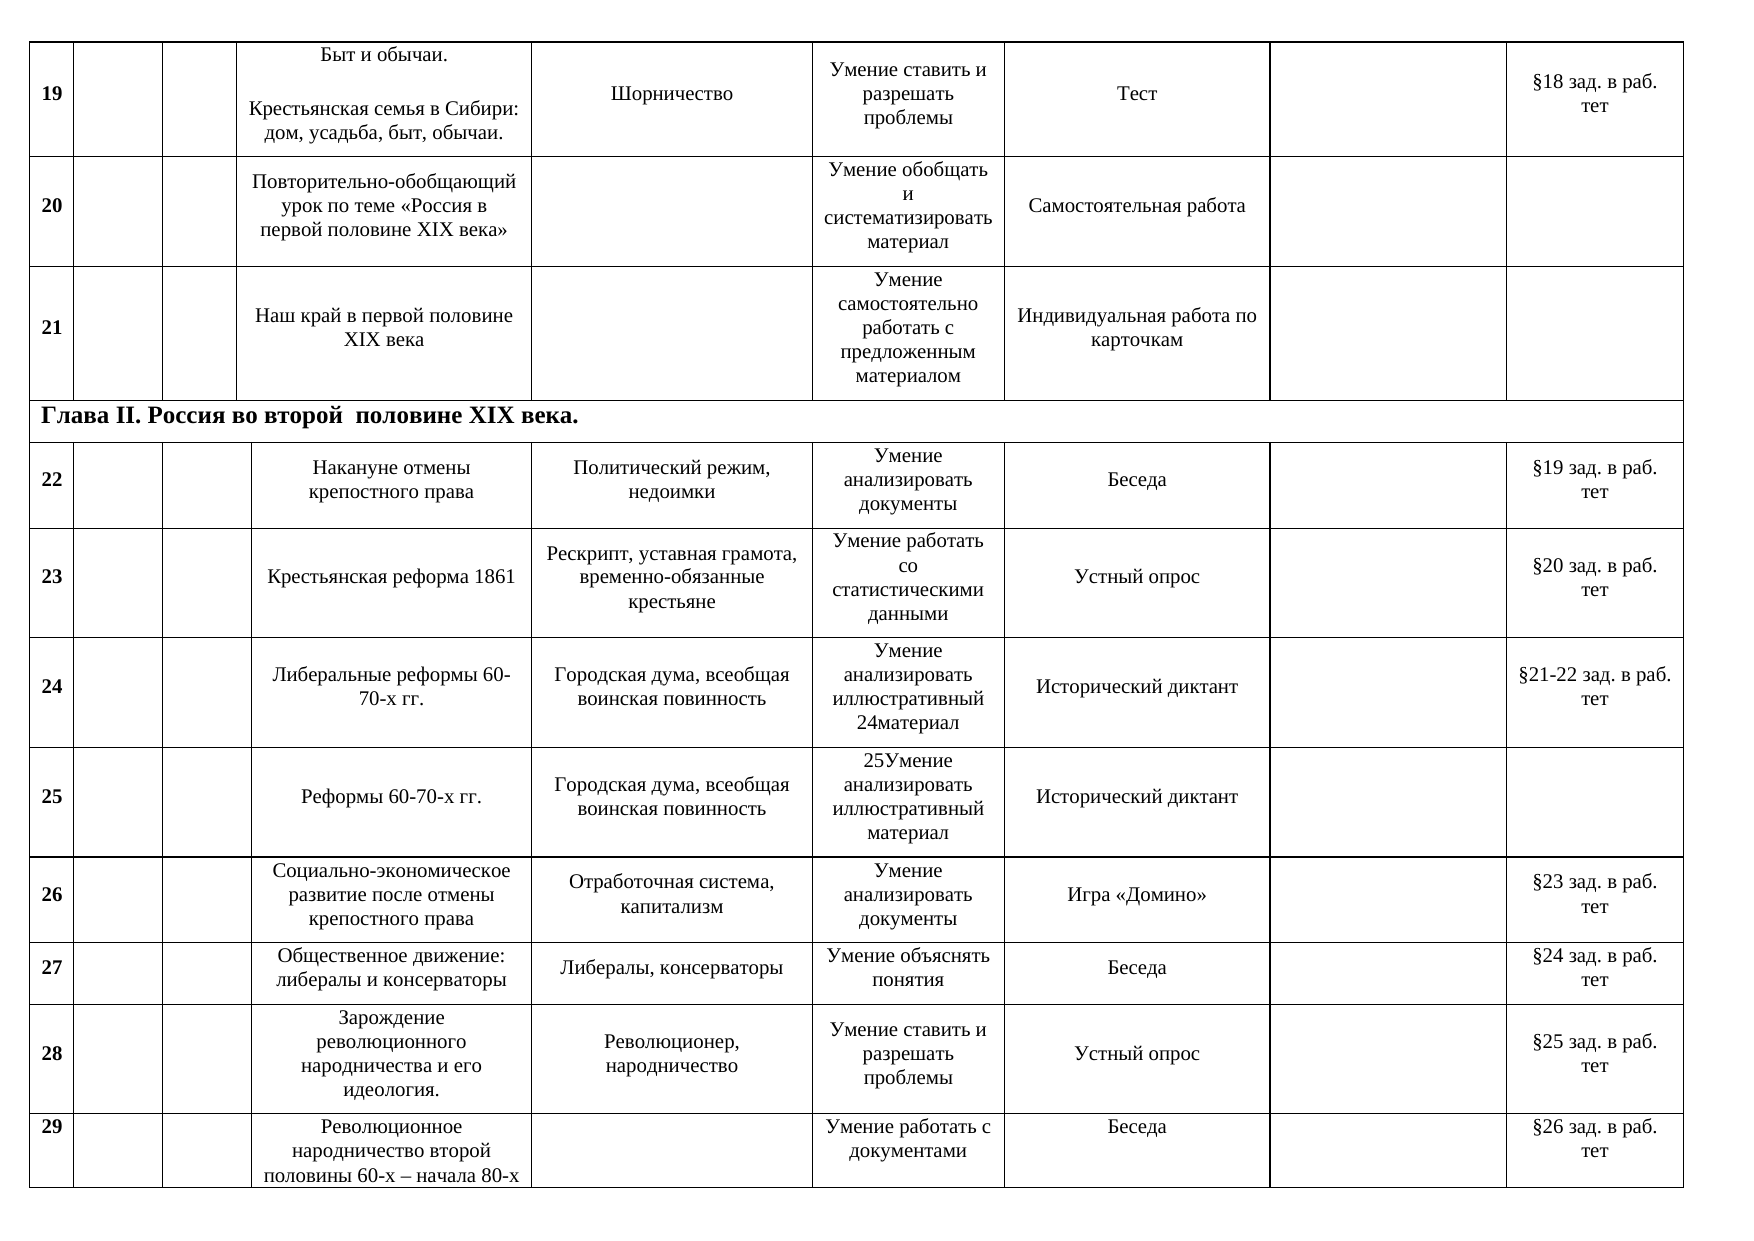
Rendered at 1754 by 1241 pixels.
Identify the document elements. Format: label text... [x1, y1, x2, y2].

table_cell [813, 1114, 1004, 1187]
table_cell [1271, 858, 1506, 942]
table_cell Самостоятельная работа [1005, 157, 1269, 266]
table_cell §26 зад. в раб. тет [1507, 1114, 1683, 1187]
table_cell Умение работать со статистическими данными [813, 529, 1004, 637]
table_cell §20 зад. в раб. тет [1507, 529, 1683, 637]
table_cell §21-22 зад. в раб. тет [1507, 638, 1683, 747]
table_cell Устный опрос [1005, 529, 1269, 637]
table_cell Наш край в первой половине XIX века [237, 267, 531, 399]
table_cell [1271, 638, 1506, 747]
table_cell [74, 443, 162, 527]
table_cell 25Умение анализировать иллюстративный материал [813, 748, 1004, 856]
table_cell Революционер, народничество [532, 1005, 812, 1113]
table_cell [74, 1005, 162, 1113]
table_cell [1507, 157, 1683, 266]
table_cell Умение объяснять понятия [813, 943, 1004, 1004]
table_cell [1271, 1005, 1506, 1113]
table_cell [163, 443, 251, 527]
table_cell Отработочная система, капитализм [532, 858, 812, 942]
table_cell Накануне отмены крепостного права [252, 443, 531, 527]
table_cell Тест [1005, 43, 1269, 156]
table_cell [163, 267, 236, 399]
table_cell [163, 1005, 251, 1113]
table_cell 23 [30, 529, 73, 637]
table_cell §18 зад. в раб. тет [1507, 43, 1683, 156]
table_cell 24 [30, 638, 73, 747]
table_cell [1507, 267, 1683, 399]
table_cell [163, 858, 251, 942]
table_cell Беседа [1005, 443, 1269, 527]
table_cell [532, 157, 812, 266]
table_cell Реформы 60-70-х гг. [252, 748, 531, 856]
table_cell 26 [30, 858, 73, 942]
table_cell [1271, 443, 1506, 527]
table_cell [1271, 267, 1506, 399]
table_cell [74, 43, 162, 156]
table_cell Либеральные реформы 60-70-х гг. [252, 638, 531, 747]
table_cell [1271, 1114, 1506, 1187]
table_cell Умение анализировать документы [813, 443, 1004, 527]
table_cell Умение анализировать документы [813, 858, 1004, 942]
table_cell Исторический диктант [1005, 748, 1269, 856]
table_cell Зарождение революционного народничества и его идеология. [252, 1005, 531, 1113]
table_cell Умение ставить и разрешать проблемы [813, 1005, 1004, 1113]
table_cell Игра «Домино» [1005, 858, 1269, 942]
table_cell Устный опрос [1005, 1005, 1269, 1113]
table_cell Повторительно-обобщающий урок по теме «Россия в первой половине XIX века» [237, 157, 531, 266]
table_cell Умение самостоятельно работать с предложенным материалом [813, 267, 1004, 399]
table_cell Исторический диктант [1005, 638, 1269, 747]
table_cell [532, 1114, 812, 1187]
table_cell [74, 943, 162, 1004]
table_cell 27 [30, 943, 73, 1004]
table_cell [74, 858, 162, 942]
table_cell Умение анализировать иллюстративный 24материал [813, 638, 1004, 747]
table_cell [1271, 157, 1506, 266]
table_cell [1271, 748, 1506, 856]
table_cell [163, 748, 251, 856]
table_cell [163, 43, 236, 156]
table_cell [74, 267, 162, 399]
table_cell 25 [30, 748, 73, 856]
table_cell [252, 1114, 531, 1187]
table_cell Городская дума, всеобщая воинская повинность [532, 638, 812, 747]
table_cell [532, 267, 812, 399]
table_cell Умение ставить и разрешать проблемы [813, 43, 1004, 156]
table_cell Социально-экономическое развитие после отмены крепостного права [252, 858, 531, 942]
table_cell [163, 1114, 251, 1187]
table_cell Шорничество [532, 43, 812, 156]
table_cell [163, 638, 251, 747]
table_cell 28 [30, 1005, 73, 1113]
table_cell Умение обобщать и систематизировать материал [813, 157, 1004, 266]
table_cell [74, 638, 162, 747]
table_cell [1271, 43, 1506, 156]
table_cell [74, 529, 162, 637]
table_cell Беседа [1005, 943, 1269, 1004]
table_cell Беседа [1005, 1114, 1269, 1187]
table_cell [163, 157, 236, 266]
table_cell [163, 943, 251, 1004]
table_cell §19 зад. в раб. тет [1507, 443, 1683, 527]
table_cell §25 зад. в раб. тет [1507, 1005, 1683, 1113]
table_cell 20 [30, 157, 73, 266]
table_cell [1507, 748, 1683, 856]
table_cell Быт и обычаи. Крестьянская семья в Сибири: дом, усадьба, быт, обычаи. [237, 43, 531, 156]
table_cell [74, 157, 162, 266]
table_cell §23 зад. в раб. тет [1507, 858, 1683, 942]
table_cell [163, 529, 251, 637]
table_cell §24 зад. в раб. тет [1507, 943, 1683, 1004]
table_cell 19 [30, 43, 73, 156]
table_cell Крестьянская реформа 1861 [252, 529, 531, 637]
table_cell Общественное движение: либералы и консерваторы [252, 943, 531, 1004]
table_cell 29 [30, 1114, 73, 1187]
table_cell [1271, 529, 1506, 637]
table_cell Либералы, консерваторы [532, 943, 812, 1004]
table_cell Рескрипт, уставная грамота, временно-обязанные крестьяне [532, 529, 812, 637]
table_cell 21 [30, 267, 73, 399]
table_cell [1271, 943, 1506, 1004]
table_cell Политический режим, недоимки [532, 443, 812, 527]
table_cell [74, 1114, 162, 1187]
table_cell Городская дума, всеобщая воинская повинность [532, 748, 812, 856]
table_cell 22 [30, 443, 73, 527]
table_cell [74, 748, 162, 856]
table_cell Индивидуальная работа по карточкам [1005, 267, 1269, 399]
table_cell Глава II. Россия во второй половине XIX века. [30, 401, 1683, 442]
